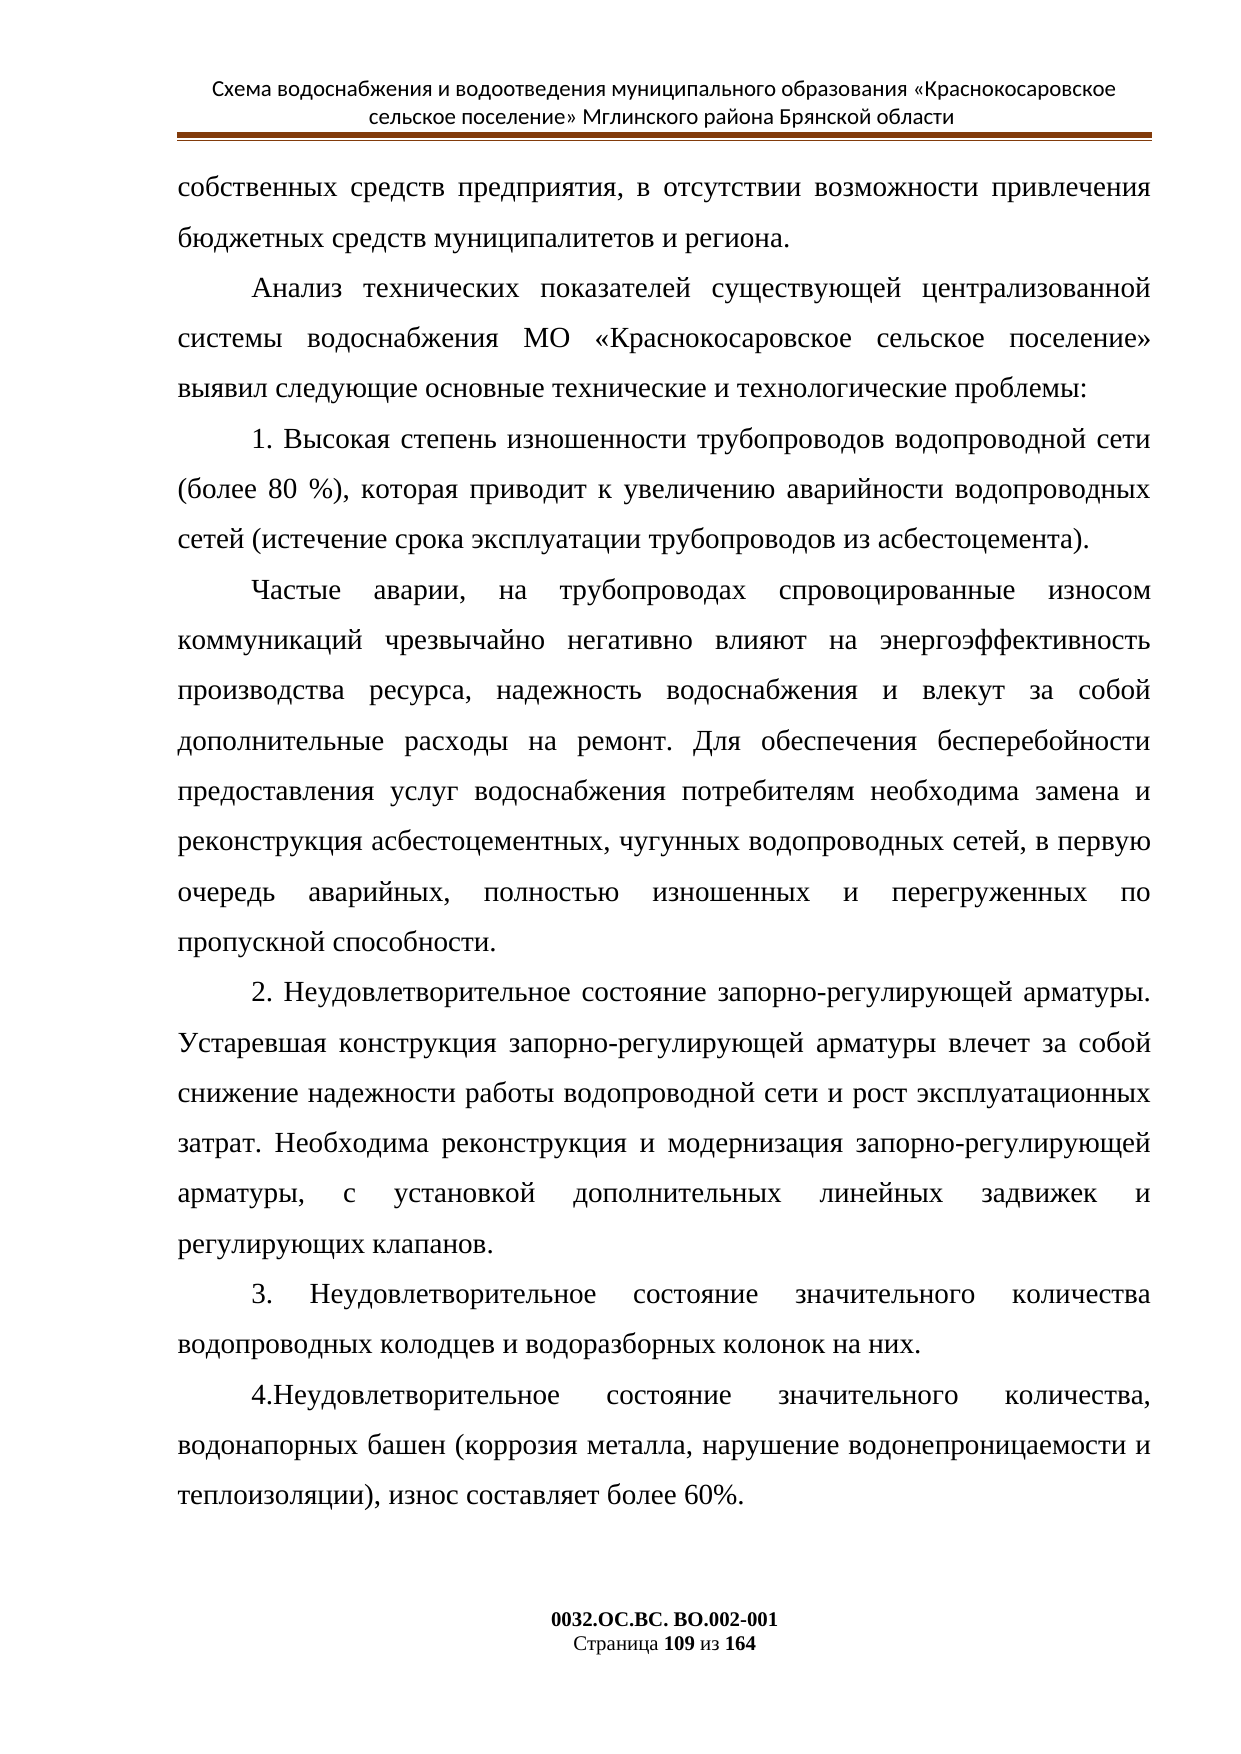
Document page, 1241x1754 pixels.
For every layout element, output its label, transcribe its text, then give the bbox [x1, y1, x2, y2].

text 4.Неудовлетворительное состояние значительного количества, водонапорных башен (коррозия металла, нарушение водонепроницаемости и теплоизоляции), износ составляет более 60%. [177, 1377, 1152, 1511]
text 1. Высокая степень изношенности трубопроводов водопроводной сети (более 80 %), которая приводит к увеличению аварийности водопроводных сетей (истечение срока эксплуатации трубопроводов из асбестоцемента). [177, 421, 1152, 555]
text 3. Неудовлетворительное состояние значительного количества водопроводных колодцев и водоразборных колонок на них. [177, 1276, 1152, 1360]
text Анализ технических показателей существующей централизованной системы водоснабжения МО «Краснокосаровское сельское поселение» выявил следующие основные технические и технологические проблемы: [177, 270, 1152, 404]
text Частые аварии, на трубопроводах спровоцированные износом коммуникаций чрезвычайно негативно влияют на энергоэффективность производства ресурса, надежность водоснабжения и влекут за собой дополнительные расходы на ремонт. Для обеспечения бесперебойности предоставления услуг водоснабжения потребителям необходима замена и реконструкция асбестоцементных, чугунных водопроводных сетей, в первую очередь аварийных, полностью изношенных и перегруженных по пропускной способности. [177, 572, 1152, 958]
text 2. Неудовлетворительное состояние запорно-регулирующей арматуры. Устаревшая конструкция запорно-регулирующей арматуры влечет за собой снижение надежности работы водопроводной сети и рост эксплуатационных затрат. Необходима реконструкция и модернизация запорно-регулирующей арматуры, с установкой дополнительных линейных задвижек и регулирующих клапанов. [177, 974, 1152, 1259]
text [177, 169, 1152, 253]
